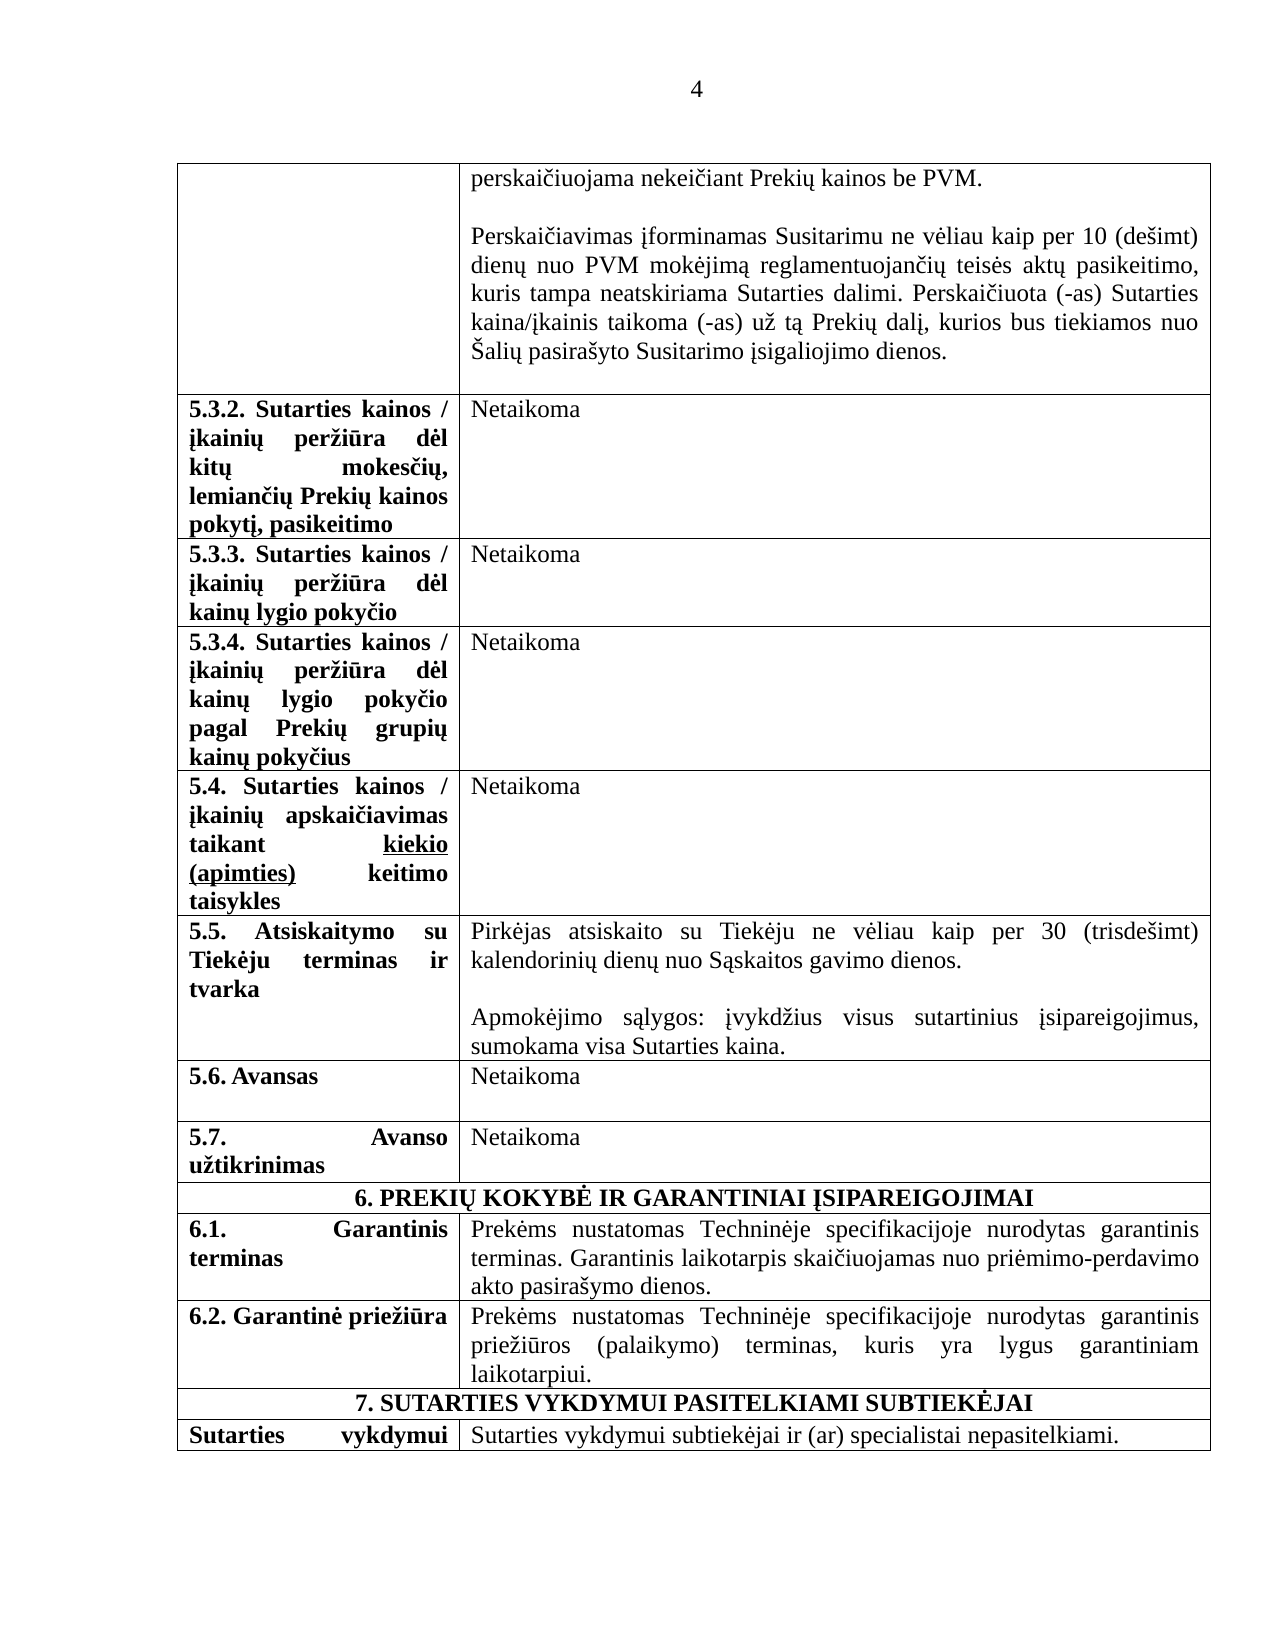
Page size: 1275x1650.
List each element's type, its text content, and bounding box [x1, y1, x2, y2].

table_cell 5.7. Avanso užtikrinimas [178, 1122, 459, 1182]
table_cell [460, 1420, 1210, 1450]
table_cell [460, 164, 1210, 393]
table_cell Netaikoma [460, 1122, 1210, 1182]
table_cell Prekėms nustatomas Techninėje specifikacijoje nurodytas garantinis terminas. Garantinis laikotarpis skaičiuojamas nuo priėmimo-perdavimo akto pasirašymo dienos. [460, 1214, 1210, 1300]
table_cell Netaikoma [460, 627, 1210, 770]
table_cell 5.5. Atsiskaitymo su Tiekėju terminas ir tvarka [178, 916, 459, 1060]
table_cell Netaikoma [460, 395, 1210, 538]
table_cell 5.4. Sutarties kainos / įkainių apskaičiavimas taikant kiekio (apimties) keitimo taisykles [178, 771, 459, 915]
table_cell Pirkėjas atsiskaito su Tiekėju ne vėliau kaip per 30 (trisdešimt) kalendorinių dienų nuo Sąskaitos gavimo dienos. Apmokėjimo sąlygos: įvykdžius visus sutartinius įsipareigojimus, sumokama visa Sutarties kaina. [460, 916, 1210, 1060]
table_cell Netaikoma [460, 1061, 1210, 1121]
table_cell 6.1. Garantinis terminas [178, 1214, 459, 1300]
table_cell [178, 1420, 459, 1450]
table_cell 5.3.2. Sutarties kainos / įkainių peržiūra dėl kitų mokesčių, lemiančių Prekių kainos pokytį, pasikeitimo [178, 395, 459, 538]
table_cell 5.3.3. Sutarties kainos / įkainių peržiūra dėl kainų lygio pokyčio [178, 539, 459, 626]
table_cell 6.2. Garantinė priežiūra [178, 1301, 459, 1387]
table_cell 5.3.4. Sutarties kainos / įkainių peržiūra dėl kainų lygio pokyčio pagal Prekių grupių kainų pokyčius [178, 627, 459, 770]
table_cell Netaikoma [460, 771, 1210, 915]
table_cell Netaikoma [460, 539, 1210, 626]
table_cell 6. PREKIŲ KOKYBĖ IR GARANTINIAI ĮSIPAREIGOJIMAI [178, 1183, 1210, 1213]
table_cell 7. SUTARTIES VYKDYMUI PASITELKIAMI SUBTIEKĖJAI [178, 1389, 1210, 1419]
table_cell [178, 164, 459, 393]
table_cell 5.6. Avansas [178, 1061, 459, 1121]
table_cell Prekėms nustatomas Techninėje specifikacijoje nurodytas garantinis priežiūros (palaikymo) terminas, kuris yra lygus garantiniam laikotarpiui. [460, 1301, 1210, 1387]
